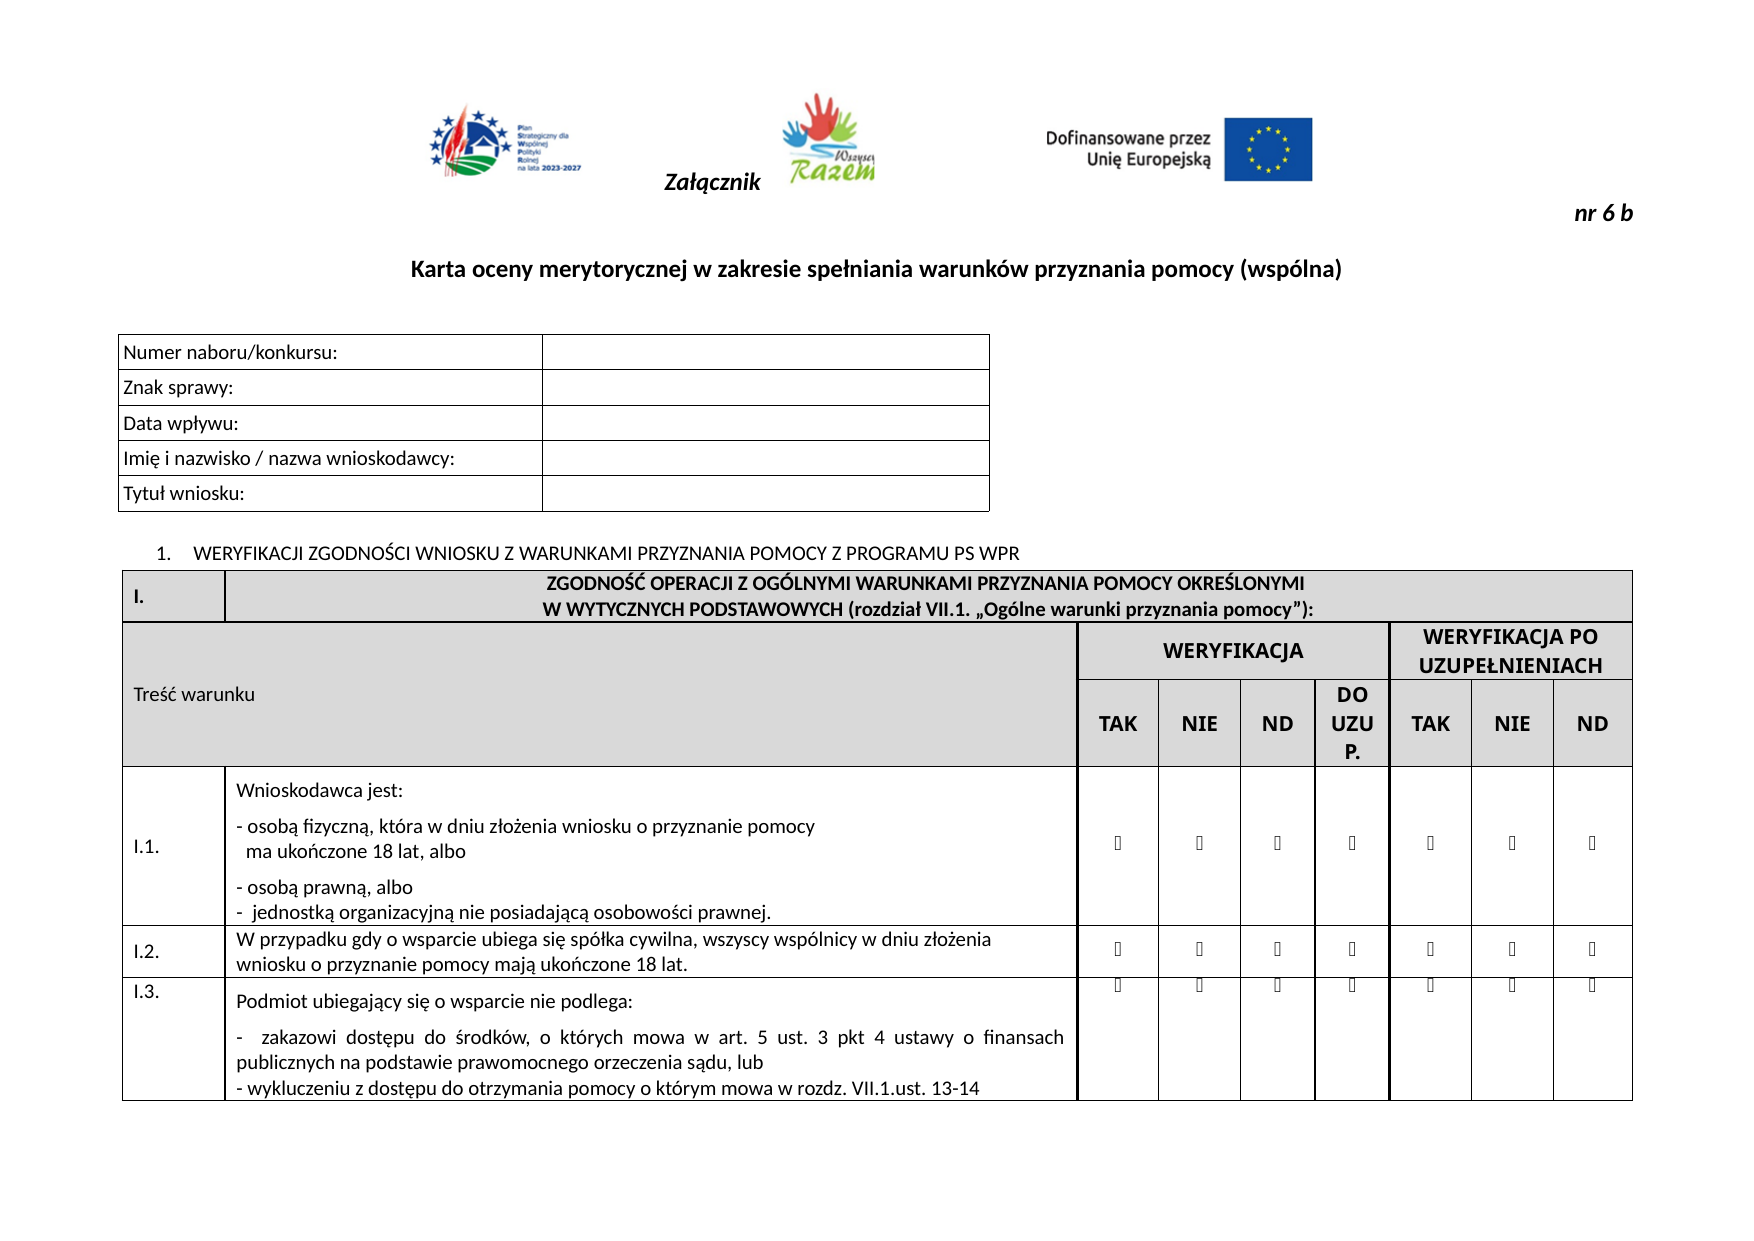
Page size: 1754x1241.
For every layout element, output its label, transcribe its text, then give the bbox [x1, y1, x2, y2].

table_cell WERYFIKACJA PO UZUPEŁNIENIACH [1391, 623, 1632, 679]
table_cell [1241, 978, 1314, 1100]
table_cell DO UZUP. [1316, 680, 1388, 766]
picture [780, 88, 874, 185]
table_cell W przypadku gdy o wsparcie ubiega się spółka cywilna, wszyscy wspólnicy w dniu złożenia wniosku o przyznanie pomocy mają ukończone 18 lat. [226, 926, 1076, 977]
table_cell [1391, 767, 1471, 925]
table_cell [543, 406, 989, 440]
table_cell [1554, 978, 1632, 1100]
table_cell NIE [1159, 680, 1240, 766]
table_cell [1391, 978, 1471, 1100]
table_cell ND [1554, 680, 1632, 766]
table_cell Data wpływu: [119, 406, 542, 440]
table_cell Wnioskodawca jest: - osobą fizyczną, która w dniu złożenia wniosku o przyznanie pomocy ma ukończone 18 lat, albo - osobą prawną, albo - jednostką organizacyjną nie posiadającą osobowości prawnej. [226, 767, 1076, 925]
table_cell Treść warunku [123, 623, 1076, 766]
table_cell NIE [1472, 680, 1553, 766]
table_cell TAK [1391, 680, 1471, 766]
table_cell [543, 476, 989, 511]
table_cell [1241, 767, 1314, 925]
table_cell [1241, 926, 1314, 977]
table_cell I.1. [123, 767, 224, 925]
table_cell TAK [1079, 680, 1158, 766]
table_cell I.3. [123, 978, 224, 1100]
table_cell WERYFIKACJA [1079, 623, 1388, 679]
table_cell [1079, 926, 1158, 977]
list WERYFIKACJI ZGODNOŚCI WNIOSKU Z WARUNKAMI PRZYZNANIA POMOCY Z PROGRAMU PS WPR [156, 540, 1636, 566]
table_cell [1554, 767, 1632, 925]
table_cell I.2. [123, 926, 224, 977]
table_cell [1472, 926, 1553, 977]
table_cell [543, 441, 989, 475]
table_cell Imię i nazwisko / nazwa wnioskodawcy: [119, 441, 542, 475]
table_cell [1159, 978, 1240, 1100]
table_cell [543, 370, 989, 405]
text Karta oceny merytorycznej w zakresie spełniania warunków przyznania pomocy (wspólna) [118, 253, 1636, 283]
table_cell [1472, 767, 1553, 925]
table_cell [1079, 767, 1158, 925]
table_cell [1159, 926, 1240, 977]
table_cell ND [1241, 680, 1314, 766]
picture [375, 92, 631, 166]
table_cell Znak sprawy: [119, 370, 542, 405]
table_cell [1316, 767, 1388, 925]
table_cell Tytuł wniosku: [119, 476, 542, 511]
text Załącznik nr 6 b [354, 166, 1636, 227]
table_cell [1554, 926, 1632, 977]
table_header Numer naboru/konkursu: [119, 335, 542, 369]
table_cell [1316, 978, 1388, 1100]
table_cell [1079, 978, 1158, 1100]
table_header I. [123, 571, 224, 621]
table_cell [1316, 926, 1388, 977]
picture [1046, 117, 1313, 166]
table_header [543, 335, 989, 369]
table_cell [1159, 767, 1240, 925]
table_cell [1391, 926, 1471, 977]
table_cell [1472, 978, 1553, 1100]
table_header ZGODNOŚĆ OPERACJI Z OGÓLNYMI WARUNKAMI PRZYZNANIA POMOCY OKREŚLONYMI W WYTYCZNYCH PODSTAWOWYCH (rozdział VII.1. „Ogólne warunki przyznania pomocy”): [226, 571, 1632, 621]
